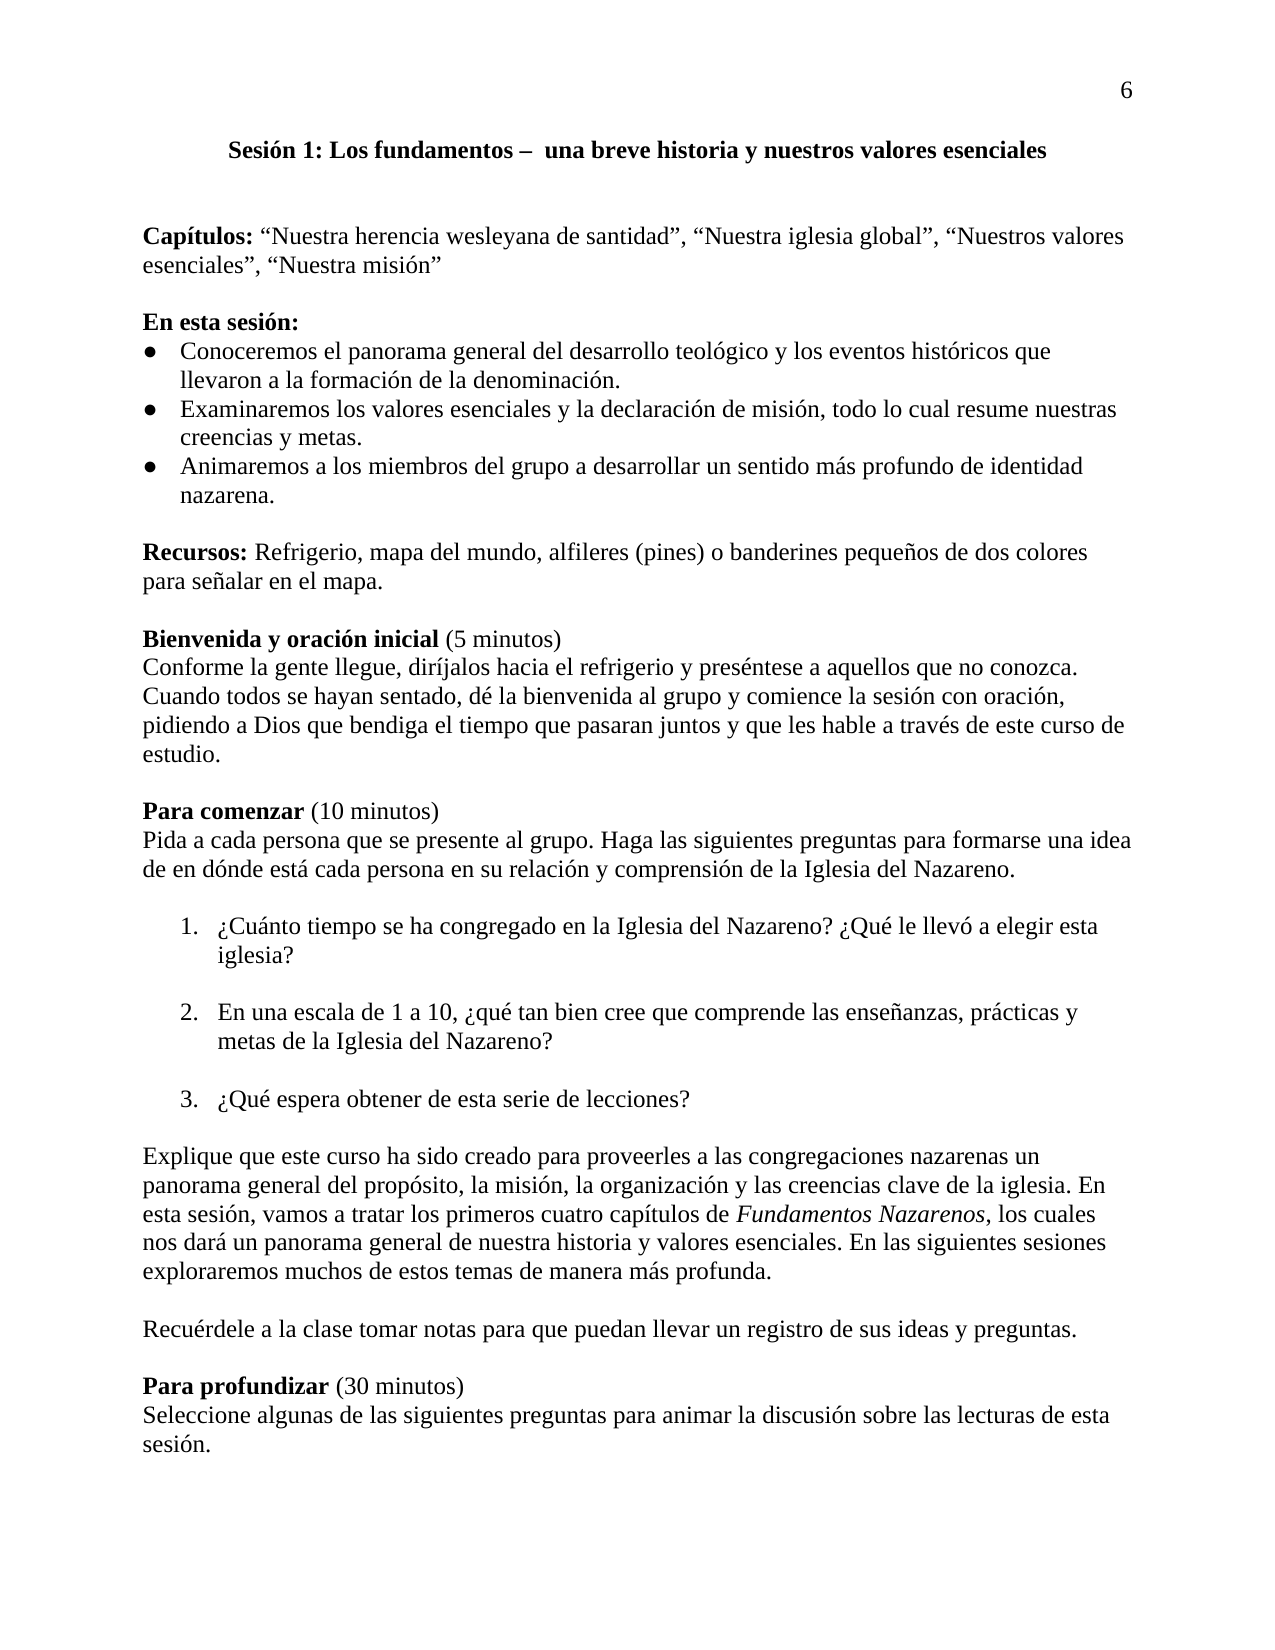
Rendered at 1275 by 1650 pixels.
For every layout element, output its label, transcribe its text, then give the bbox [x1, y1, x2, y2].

list En una escala de 1 a 10, ¿qué tan bien cree que comprende las enseñanzas, prácticas y metas de la Iglesia del Nazareno? [180, 997, 1132, 1055]
list ¿Qué espera obtener de esta serie de lecciones? [180, 1084, 1132, 1112]
text Bienvenida y oración inicial (5 minutos) [142, 624, 1132, 652]
text En esta sesión: [142, 307, 1132, 336]
text Recursos: Refrigerio, mapa del mundo, alfileres (pines) o banderines pequeños de dos colores para señalar en el mapa. [142, 537, 1132, 595]
text ● Animaremos a los miembros del grupo a desarrollar un sentido más profundo de identidad nazarena. [142, 451, 1132, 509]
text Para profundizar (30 minutos) [142, 1371, 1132, 1400]
list ¿Cuánto tiempo se ha congregado en la Iglesia del Nazareno? ¿Qué le llevó a elegir esta iglesia? [180, 911, 1132, 969]
text Pida a cada persona que se presente al grupo. Haga las siguientes preguntas para formarse una idea de en dónde está cada persona en su relación y comprensión de la Iglesia del Nazareno. [142, 825, 1132, 882]
text Para comenzar (10 minutos) [142, 796, 1132, 825]
text Conforme la gente llegue, diríjalos hacia el refrigerio y preséntese a aquellos que no conozca. Cuando todos se hayan sentado, dé la bienvenida al grupo y comience la sesión con oración, pidiendo a Dios que bendiga el tiempo que pasaran juntos y que les hable a través de este curso de estudio. [142, 652, 1132, 767]
text Recuérdele a la clase tomar notas para que puedan llevar un registro de sus ideas y preguntas. [142, 1314, 1132, 1342]
text Seleccione algunas de las siguientes preguntas para animar la discusión sobre las lecturas de esta sesión. [142, 1400, 1132, 1457]
text Explique que este curso ha sido creado para proveerles a las congregaciones nazarenas un panorama general del propósito, la misión, la organización y las creencias clave de la iglesia. En esta sesión, vamos a tratar los primeros cuatro capítulos de Fundamentos Nazarenos, los cuales nos dará un panorama general de nuestra historia y valores esenciales. En las siguientes sesiones exploraremos muchos de estos temas de manera más profunda. [142, 1141, 1132, 1285]
text Capítulos: “Nuestra herencia wesleyana de santidad”, “Nuestra iglesia global”, “Nuestros valores esenciales”, “Nuestra misión” [142, 221, 1132, 279]
text Sesión 1: Los fundamentos – una breve historia y nuestros valores esenciales [142, 135, 1132, 164]
text ● Examinaremos los valores esenciales y la declaración de misión, todo lo cual resume nuestras creencias y metas. [142, 394, 1132, 451]
text ● Conoceremos el panorama general del desarrollo teológico y los eventos históricos que llevaron a la formación de la denominación. [142, 336, 1132, 394]
